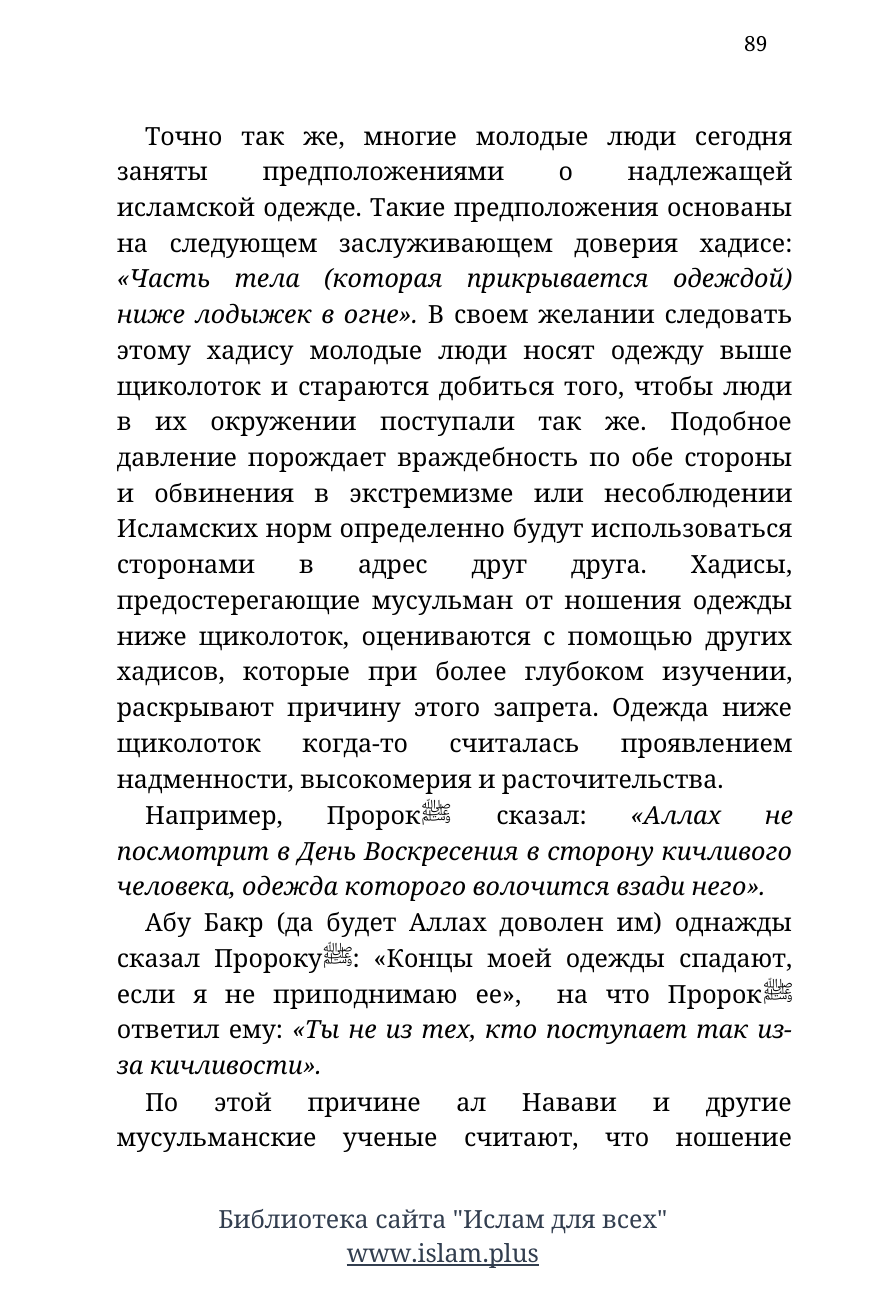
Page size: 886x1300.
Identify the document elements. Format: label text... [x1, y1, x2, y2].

text Абу Бакр (да будет Аллах доволен им) однажды сказал Пророкуﷺ: «Концы моей одежды спадают, если я не приподнимаю ее», на что Пророкﷺ ответил ему: «Ты не из тех, кто поступает так из-за кичливости». [117, 905, 793, 1082]
text Например, Пророкﷺ сказал: «Аллах не посмотрит в День Воскресения в сторону кичливого человека, одежда которого волочится взади него». [117, 797, 793, 903]
text Точно так же, многие молодые люди сегодня заняты предположениями о надлежащей исламской одежде. Такие предположения основаны на следующем заслуживающем доверия хадисе: «Часть тела (которая прикрывается одеждой) ниже лодыжек в огне». В своем желании следовать этому хадису молодые люди носят одежду выше щиколоток и стараются добиться того, чтобы люди в их окружении поступали так же. Подобное давление порождает враждебность по обе стороны и обвинения в экстремизме или несоблюдении Исламских норм определенно будут использоваться сторонами в адрес друг друга. Хадисы, предостерегающие мусульман от ношения одежды ниже щиколоток, оцениваются с помощью других хадисов, которые при более глубоком изучении, раскрывают причину этого запрета. Одежда ниже щиколоток когда-то считалась проявлением надменности, высокомерия и расточительства. [117, 118, 793, 795]
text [116, 1084, 792, 1154]
